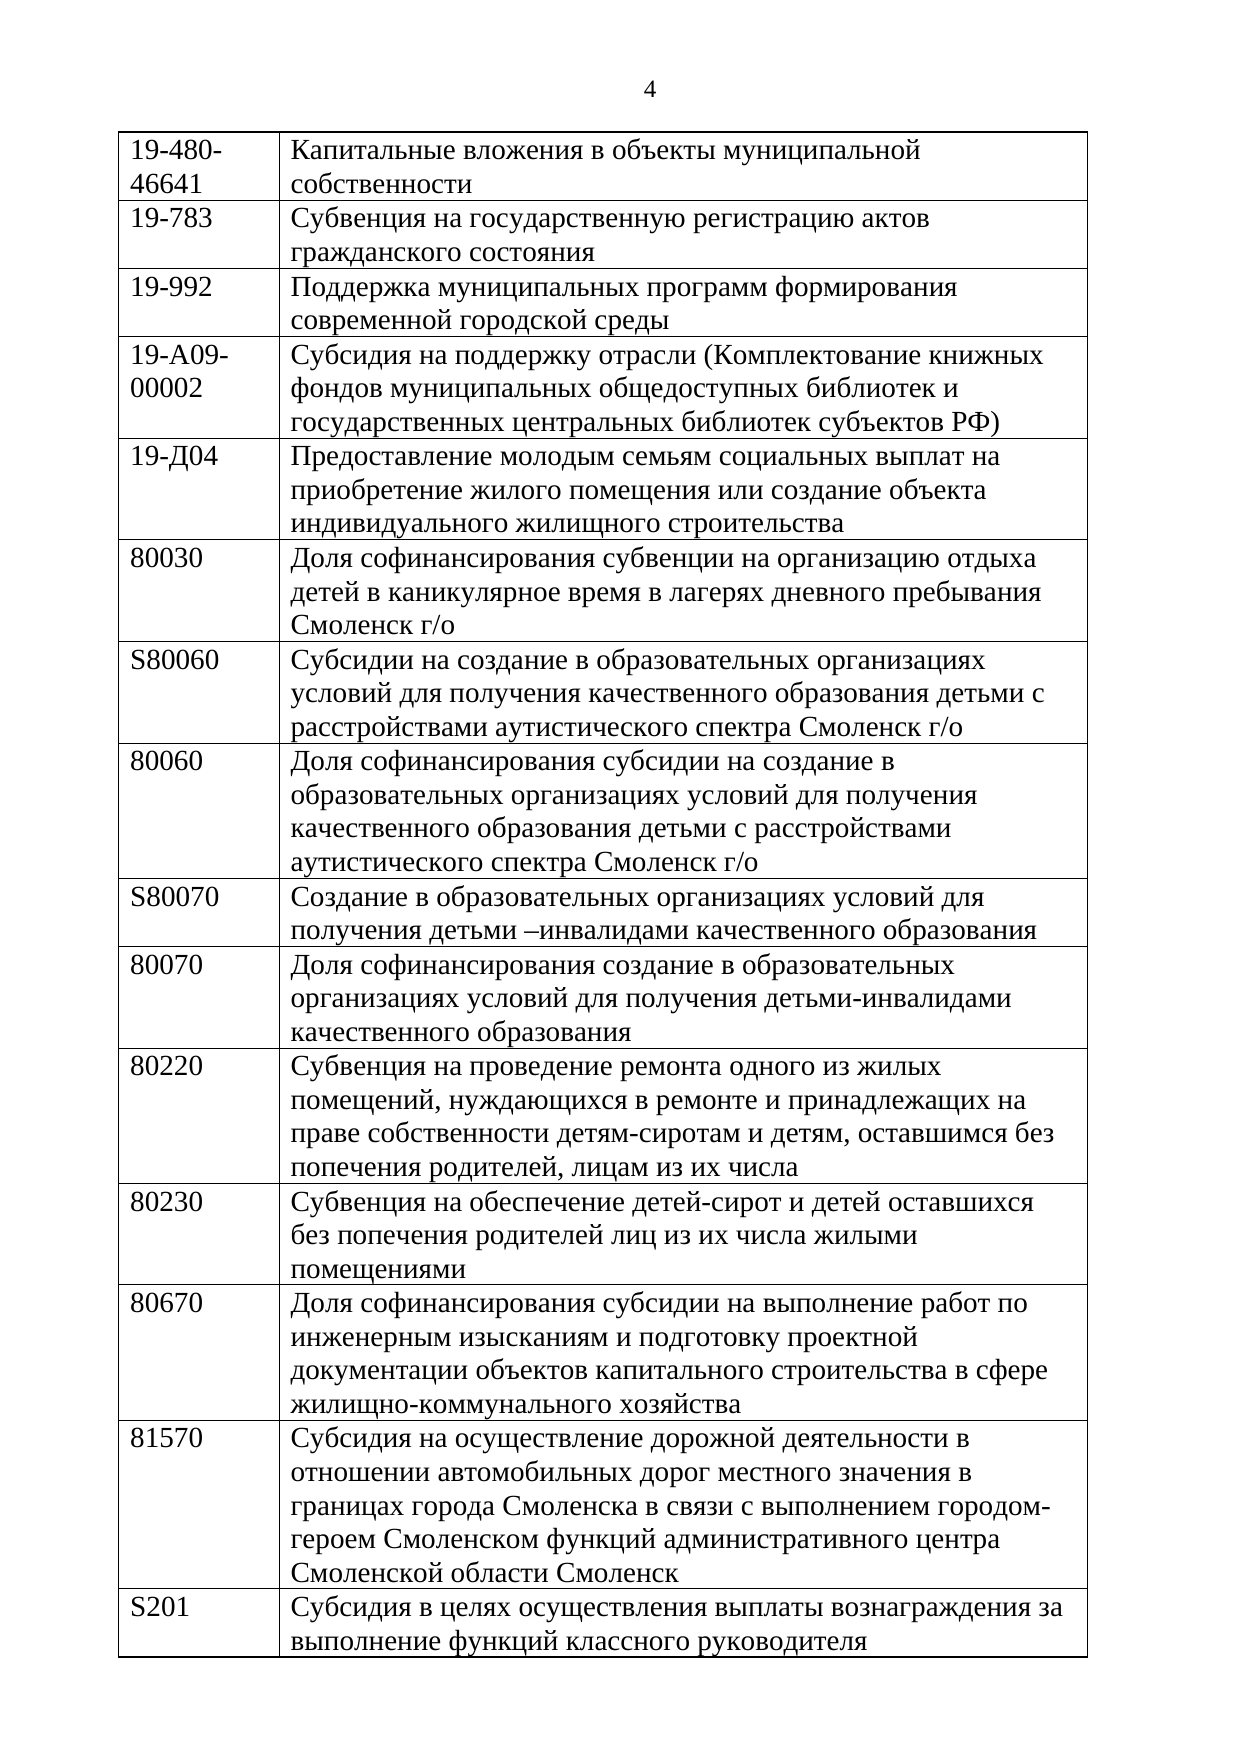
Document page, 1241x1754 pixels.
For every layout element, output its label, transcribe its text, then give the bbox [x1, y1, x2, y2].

table_cell 81570 [119, 1421, 279, 1588]
table_cell 19-992 [119, 269, 279, 336]
table_cell 19-A09-00002 [119, 337, 279, 437]
table_cell 19-Д04 [119, 439, 279, 539]
table_cell Доля софинансирования создание в образовательных организациях условий для получения детьми-инвалидами качественного образования [280, 947, 1087, 1047]
table_cell Субвенция на государственную регистрацию актов гражданского состояния [280, 201, 1087, 268]
table_cell Капитальные вложения в объекты муниципальной собственности [280, 133, 1087, 199]
table_cell Предоставление молодым семьям социальных выплат на приобретение жилого помещения или создание объекта индивидуального жилищного строительства [280, 439, 1087, 539]
table_cell Доля софинансирования субсидии на выполнение работ по инженерным изысканиям и подготовку проектной документации объектов капитального строительства в сфере жилищно-коммунального хозяйства [280, 1285, 1087, 1419]
table_cell 80230 [119, 1184, 279, 1284]
table_cell 19-783 [119, 201, 279, 268]
table_cell Субсидии на создание в образовательных организациях условий для получения качественного образования детьми с расстройствами аутистического спектра Смоленск г/о [280, 642, 1087, 742]
table_cell 80030 [119, 540, 279, 641]
table_cell 80220 [119, 1049, 279, 1183]
table_cell Субсидия в целях осуществления выплаты вознаграждения за выполнение функций классного руководителя [280, 1589, 1087, 1656]
table_cell S80060 [119, 642, 279, 742]
table_cell Субвенция на обеспечение детей-сирот и детей оставшихся без попечения родителей лиц из их числа жилыми помещениями [280, 1184, 1087, 1284]
table_cell Доля софинансирования субсидии на создание в образовательных организациях условий для получения качественного образования детьми с расстройствами аутистического спектра Смоленск г/о [280, 744, 1087, 878]
table_cell Создание в образовательных организациях условий для получения детьми –инвалидами качественного образования [280, 879, 1087, 946]
table_cell Субвенция на проведение ремонта одного из жилых помещений, нуждающихся в ремонте и принадлежащих на праве собственности детям-сиротам и детям, оставшимся без попечения родителей, лицам из их числа [280, 1049, 1087, 1183]
table_cell Поддержка муниципальных программ формирования современной городской среды [280, 269, 1087, 336]
table_cell 80070 [119, 947, 279, 1047]
table_cell S80070 [119, 879, 279, 946]
table_cell 19-480-46641 [119, 133, 279, 199]
table_cell S201 [119, 1589, 279, 1656]
table_cell Субсидия на осуществление дорожной деятельности в отношении автомобильных дорог местного значения в границах города Смоленска в связи с выполнением городом-героем Смоленском функций административного центра Смоленской области Смоленск [280, 1421, 1087, 1588]
table_cell 80060 [119, 744, 279, 878]
table_cell Доля софинансирования субвенции на организацию отдыха детей в каникулярное время в лагерях дневного пребывания Смоленск г/о [280, 540, 1087, 641]
table_cell Субсидия на поддержку отрасли (Комплектование книжных фондов муниципальных общедоступных библиотек и государственных центральных библиотек субъектов РФ) [280, 337, 1087, 437]
table_cell 80670 [119, 1285, 279, 1419]
